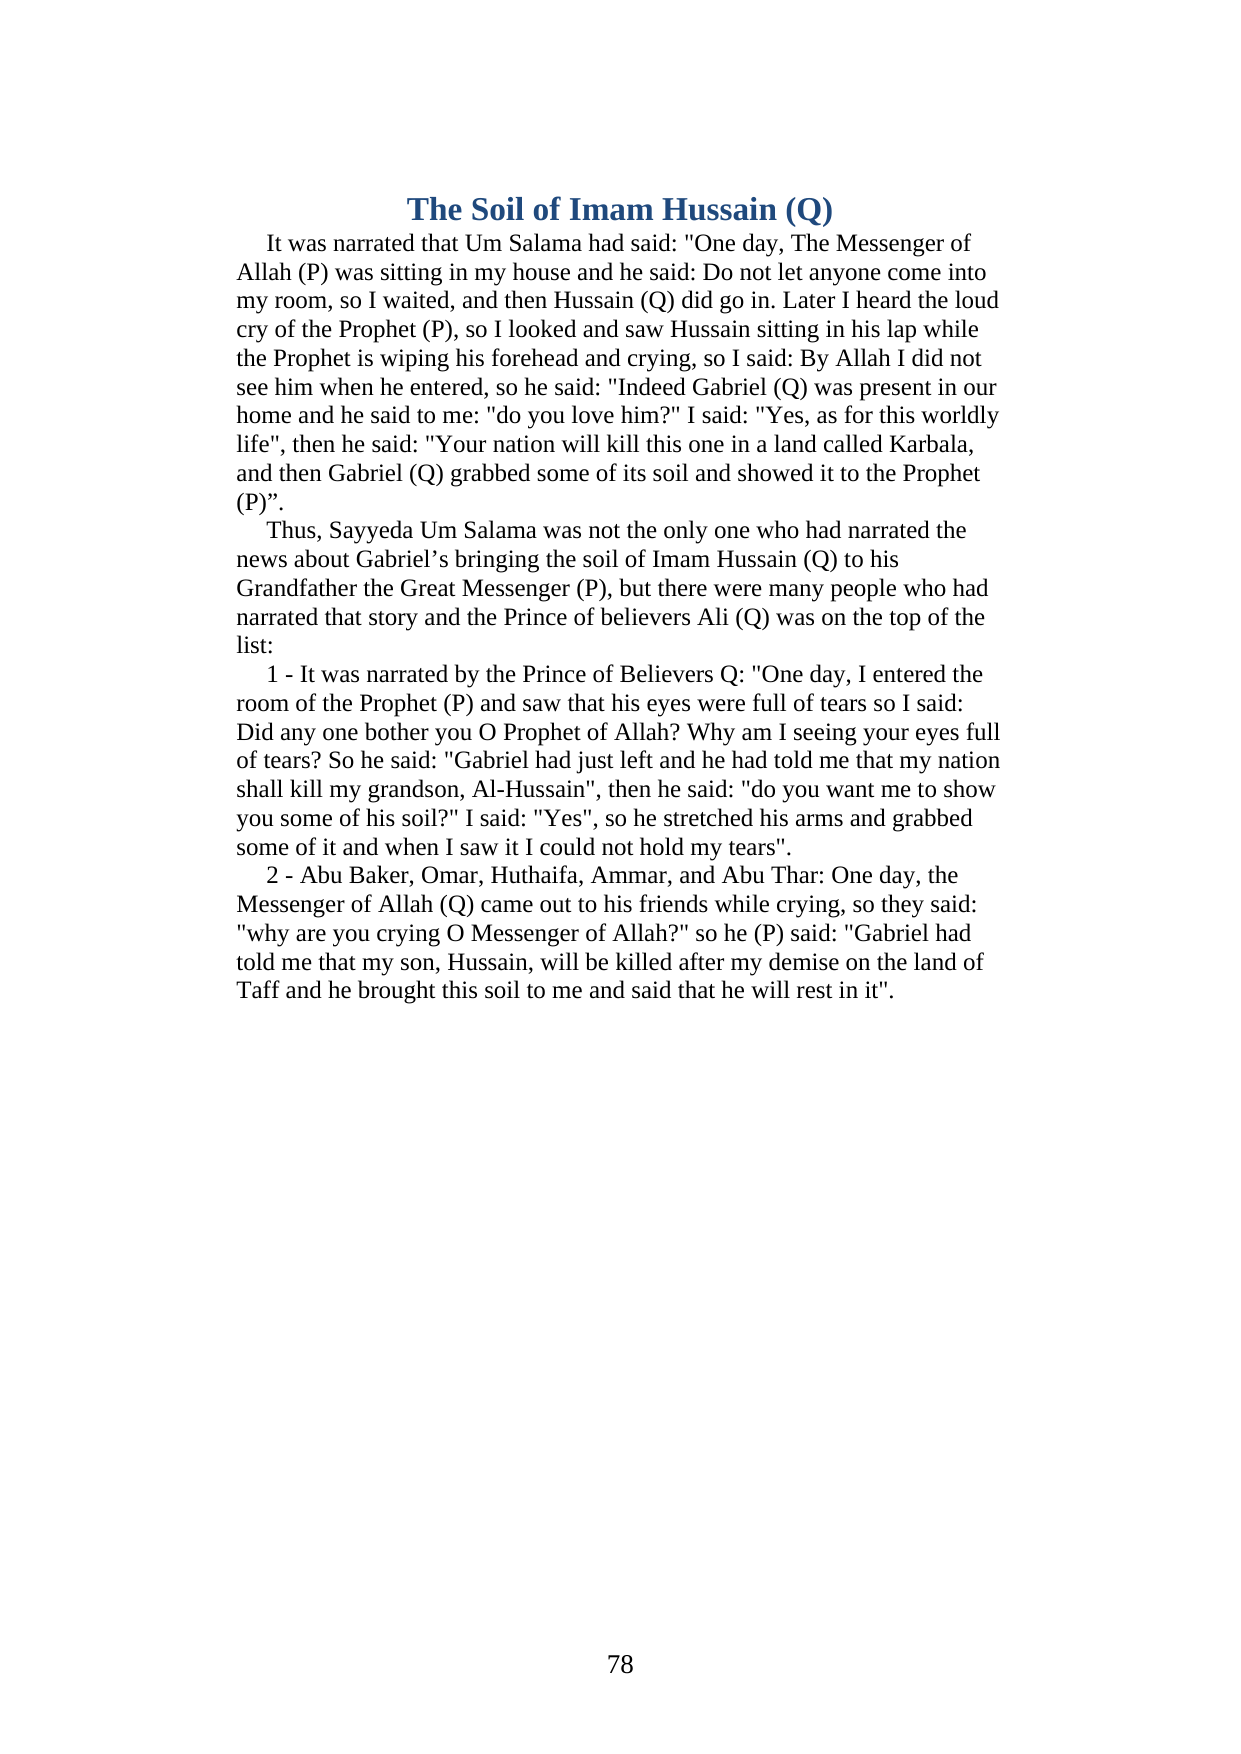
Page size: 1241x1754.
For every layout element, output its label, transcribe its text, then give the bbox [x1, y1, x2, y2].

text Thus, Sayyeda Um Salama was not the only one who had narrated the news about Gabriel’s bringing the soil of Imam Hussain (Q) to his Grandfather the Great Messenger (P), but there were many people who had narrated that story and the Prince of believers Ali (Q) was on the top of the list: [236, 516, 1004, 659]
text It was narrated that Um Salama had said: "One day, The Messenger of Allah (P) was sitting in my house and he said: Do not let anyone come into my room, so I waited, and then Hussain (Q) did go in. Later I heard the loud cry of the Prophet (P), so I looked and saw Hussain sitting in his lap while the Prophet is wiping his forehead and crying, so I said: By Allah I did not see him when he entered, so he said: "Indeed Gabriel (Q) was present in our home and he said to me: "do you love him?" I said: "Yes, as for this worldly life", then he said: "Your nation will kill this one in a land called Karbala, and then Gabriel (Q) grabbed some of its soil and showed it to the Prophet (P)”. [236, 228, 1004, 516]
subtitle The Soil of Imam Hussain (Q) [236, 190, 1004, 228]
text 1 - It was narrated by the Prince of Believers Q: "One day, I entered the room of the Prophet (P) and saw that his eyes were full of tears so I said: Did any one bother you O Prophet of Allah? Why am I seeing your eyes full of tears? So he said: "Gabriel had just left and he had told me that my nation shall kill my grandson, Al-Hussain", then he said: "do you want me to show you some of his soil?" I said: "Yes", so he stretched his arms and grabbed some of it and when I saw it I could not hold my tears". [236, 659, 1004, 861]
text 2 - Abu Baker, Omar, Huthaifa, Ammar, and Abu Thar: One day, the Messenger of Allah (Q) came out to his friends while crying, so they said: "why are you crying O Messenger of Allah?" so he (P) said: "Gabriel had told me that my son, Hussain, will be killed after my demise on the land of Taff and he brought this soil to me and said that he will rest in it". [236, 861, 1004, 1004]
